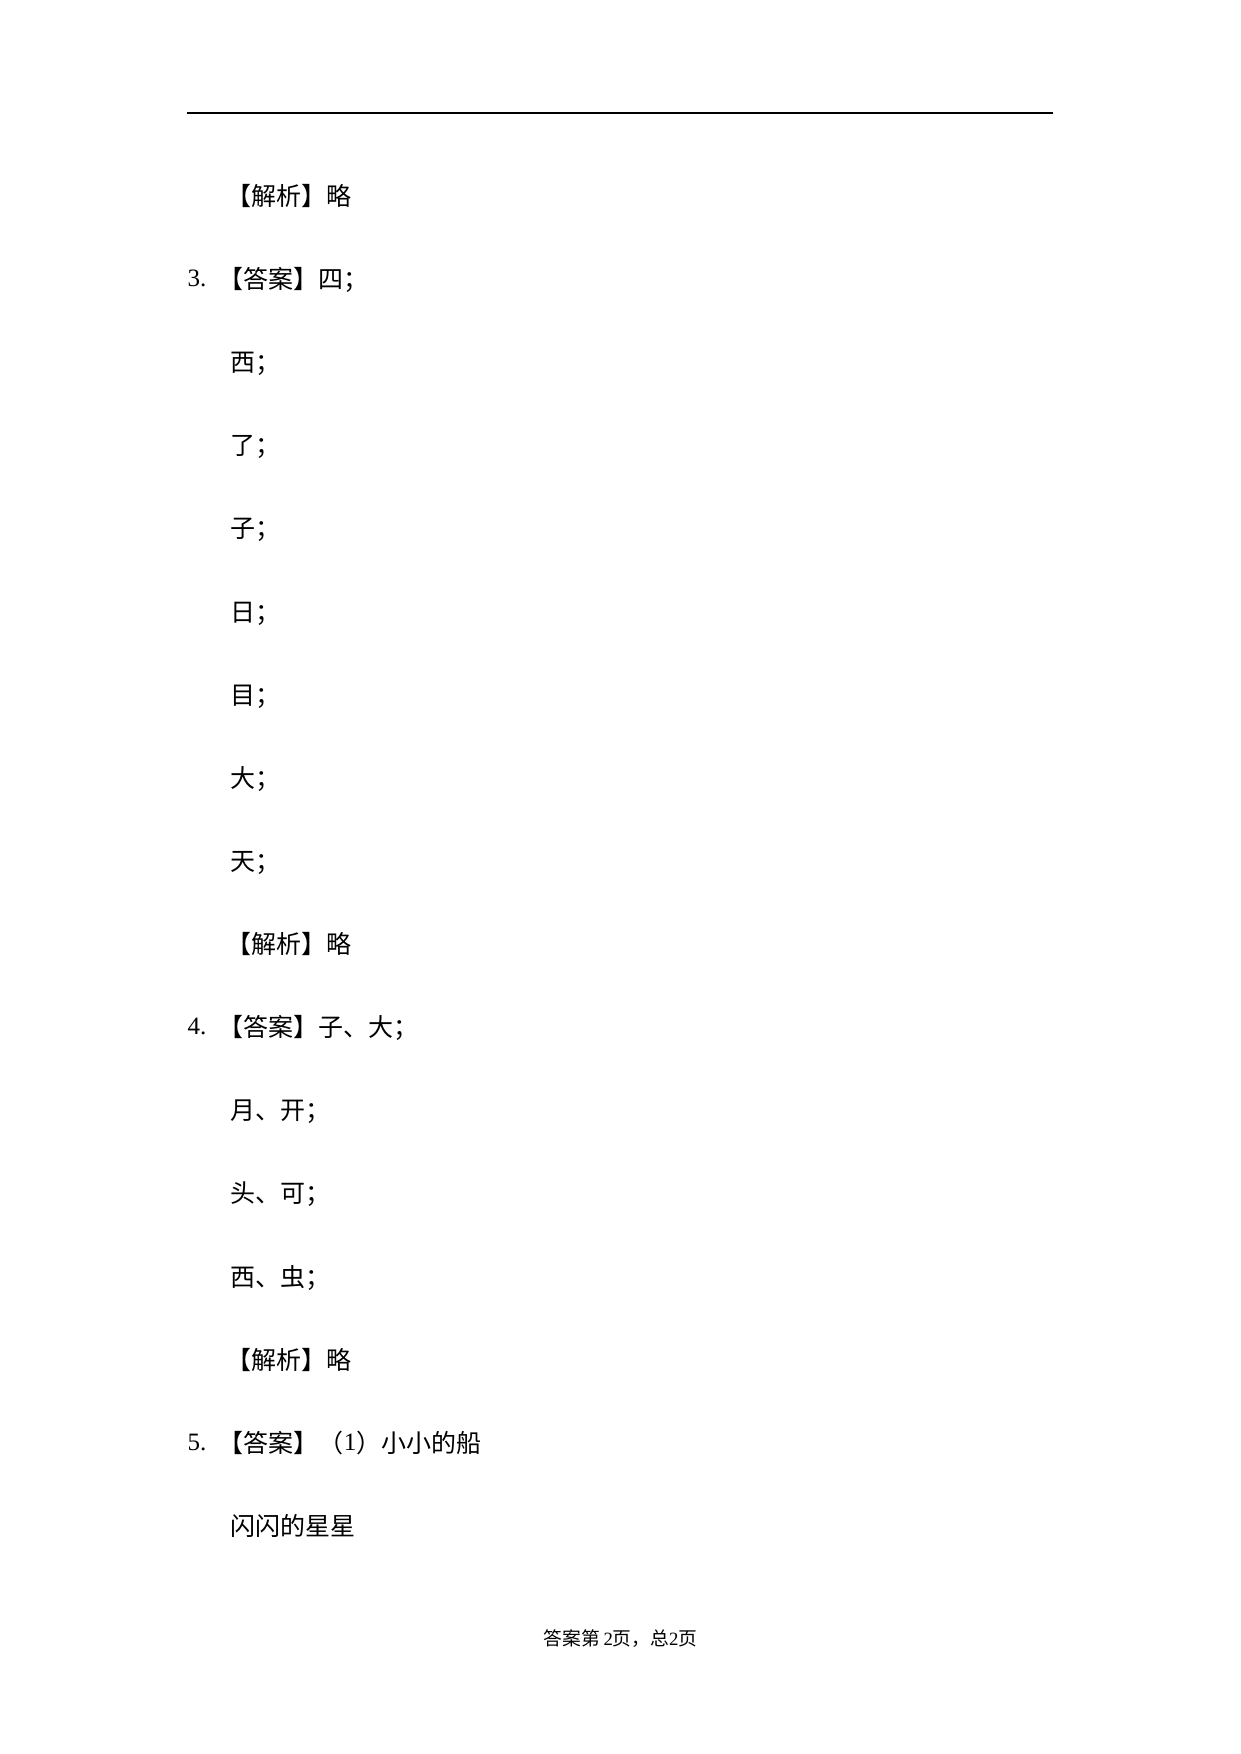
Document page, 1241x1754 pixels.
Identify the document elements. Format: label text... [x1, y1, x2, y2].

text 日； [230, 578, 1053, 643]
text 了； [230, 411, 1053, 476]
text 3. 【答案】四； [187, 245, 1053, 310]
text 子； [230, 494, 1053, 559]
text 头、可； [230, 1159, 1053, 1224]
text 4. 【答案】子、大； [187, 993, 1053, 1058]
text 大； [230, 744, 1053, 809]
text 【解析】略 [220, 162, 1053, 227]
text 西、虫； [230, 1243, 1053, 1308]
text 【解析】略 [220, 1326, 1053, 1391]
text 月、开； [230, 1076, 1053, 1141]
text 【解析】略 [220, 910, 1053, 975]
text 西； [230, 328, 1053, 393]
text 目； [230, 661, 1053, 726]
text 5. 【答案】（1）小小的船 [187, 1409, 1053, 1474]
text 天； [230, 827, 1053, 892]
text 闪闪的星星 [230, 1492, 1053, 1557]
